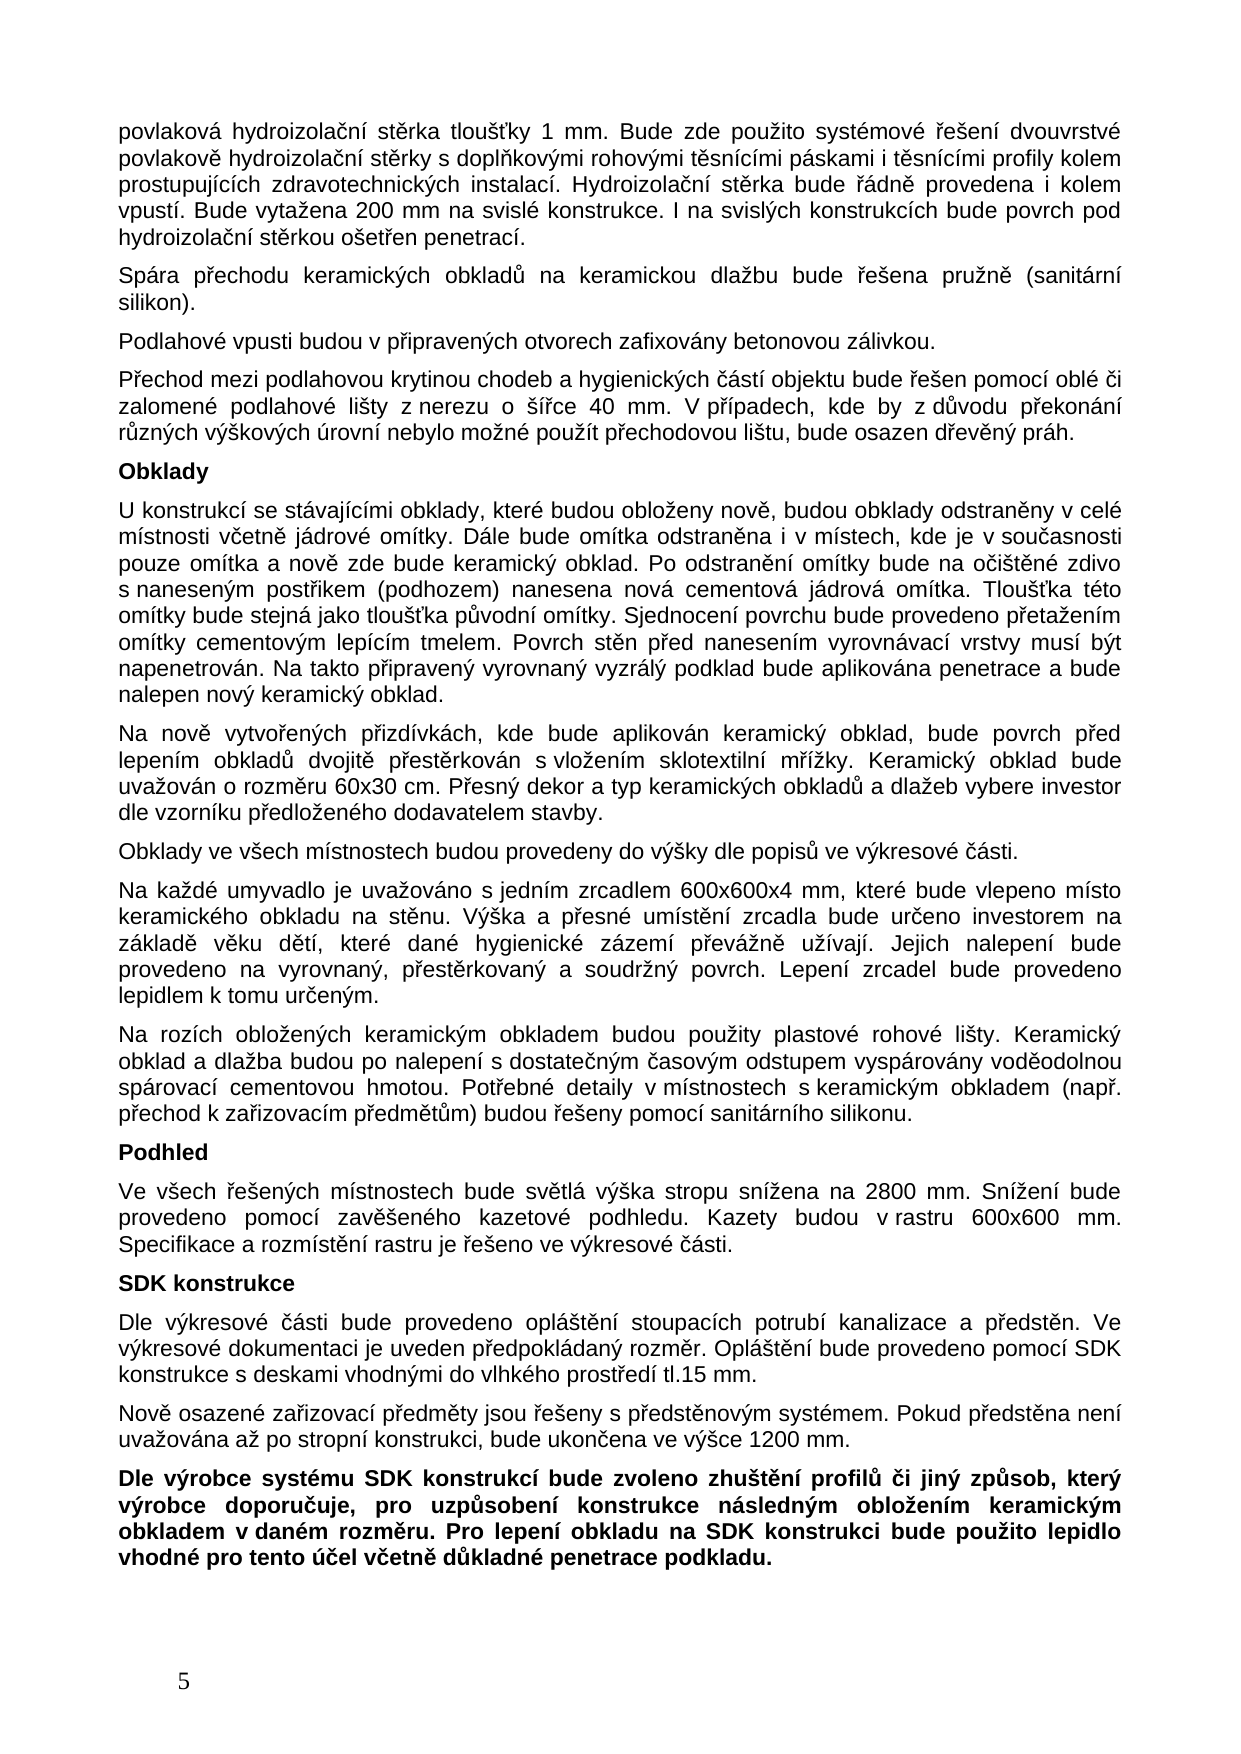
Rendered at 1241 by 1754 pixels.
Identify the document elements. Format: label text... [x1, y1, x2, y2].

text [118, 118, 1122, 250]
text Ve všech řešených místnostech bude světlá výška stropu snížena na 2800 mm. Snížení bude provedeno pomocí zavěšeného kazetové podhledu. Kazety budou v rastru 600x600 mm. Specifikace a rozmístění rastru je řešeno ve výkresové části. [118, 1178, 1122, 1257]
text Na každé umyvadlo je uvažováno s jedním zrcadlem 600x600x4 mm, které bude vlepeno místo keramického obkladu na stěnu. Výška a přesné umístění zrcadla bude určeno investorem na základě věku dětí, které dané hygienické zázemí převážně užívají. Jejich nalepení bude provedeno na vyrovnaný, přestěrkovaný a soudržný povrch. Lepení zrcadel bude provedeno lepidlem k tomu určeným. [118, 877, 1122, 1009]
text Nově osazené zařizovací předměty jsou řešeny s předstěnovým systémem. Pokud předstěna není uvažována až po stropní konstrukci, bude ukončena ve výšce 1200 mm. [118, 1400, 1122, 1453]
text U konstrukcí se stávajícími obklady, které budou obloženy nově, budou obklady odstraněny v celé místnosti včetně jádrové omítky. Dále bude omítka odstraněna i v místech, kde je v současnosti pouze omítka a nově zde bude keramický obklad. Po odstranění omítky bude na očištěné zdivo s naneseným postřikem (podhozem) nanesena nová cementová jádrová omítka. Tloušťka této omítky bude stejná jako tloušťka původní omítky. Sjednocení povrchu bude provedeno přetažením omítky cementovým lepícím tmelem. Povrch stěn před nanesením vyrovnávací vrstvy musí být napenetrován. Na takto připravený vyrovnaný vyzrálý podklad bude aplikována penetrace a bude nalepen nový keramický obklad. [118, 497, 1122, 708]
text Obklady ve všech místnostech budou provedeny do výšky dle popisů ve výkresové části. [118, 838, 1122, 864]
text Na nově vytvořených přizdívkách, kde bude aplikován keramický obklad, bude povrch před lepením obkladů dvojitě přestěrkován s vložením sklotextilní mřížky. Keramický obklad bude uvažován o rozměru 60x30 cm. Přesný dekor a typ keramických obkladů a dlažeb vybere investor dle vzorníku předloženého dodavatelem stavby. [118, 720, 1122, 826]
text Podlahové vpusti budou v připravených otvorech zafixovány betonovou zálivkou. [118, 328, 1122, 354]
text Spára přechodu keramických obkladů na keramickou dlažbu bude řešena pružně (sanitární silikon). [118, 262, 1122, 315]
text Dle výkresové části bude provedeno opláštění stoupacích potrubí kanalizace a předstěn. Ve výkresové dokumentaci je uveden předpokládaný rozměr. Opláštění bude provedeno pomocí SDK konstrukce s deskami vhodnými do vlhkého prostředí tl.15 mm. [118, 1308, 1122, 1387]
text Obklady [118, 458, 1122, 484]
text Přechod mezi podlahovou krytinou chodeb a hygienických částí objektu bude řešen pomocí oblé či zalomené podlahové lišty z nerezu o šířce 40 mm. V případech, kde by z důvodu překonání různých výškových úrovní nebylo možné použít přechodovou lištu, bude osazen dřevěný práh. [118, 366, 1122, 446]
text SDK konstrukce [118, 1269, 1122, 1296]
text Dle výrobce systému SDK konstrukcí bude zvoleno zhuštění profilů či jiný způsob, který výrobce doporučuje, pro uzpůsobení konstrukce následným obložením keramickým obkladem v daném rozměru. Pro lepení obkladu na SDK konstrukci bude použito lepidlo vhodné pro tento účel včetně důkladné penetrace podkladu. [118, 1465, 1122, 1571]
text Na rozích obložených keramickým obkladem budou použity plastové rohové lišty. Keramický obklad a dlažba budou po nalepení s dostatečným časovým odstupem vyspárovány voděodolnou spárovací cementovou hmotou. Potřebné detaily v místnostech s keramickým obkladem (např. přechod k zařizovacím předmětům) budou řešeny pomocí sanitárního silikonu. [118, 1021, 1122, 1127]
text Podhled [118, 1139, 1122, 1166]
